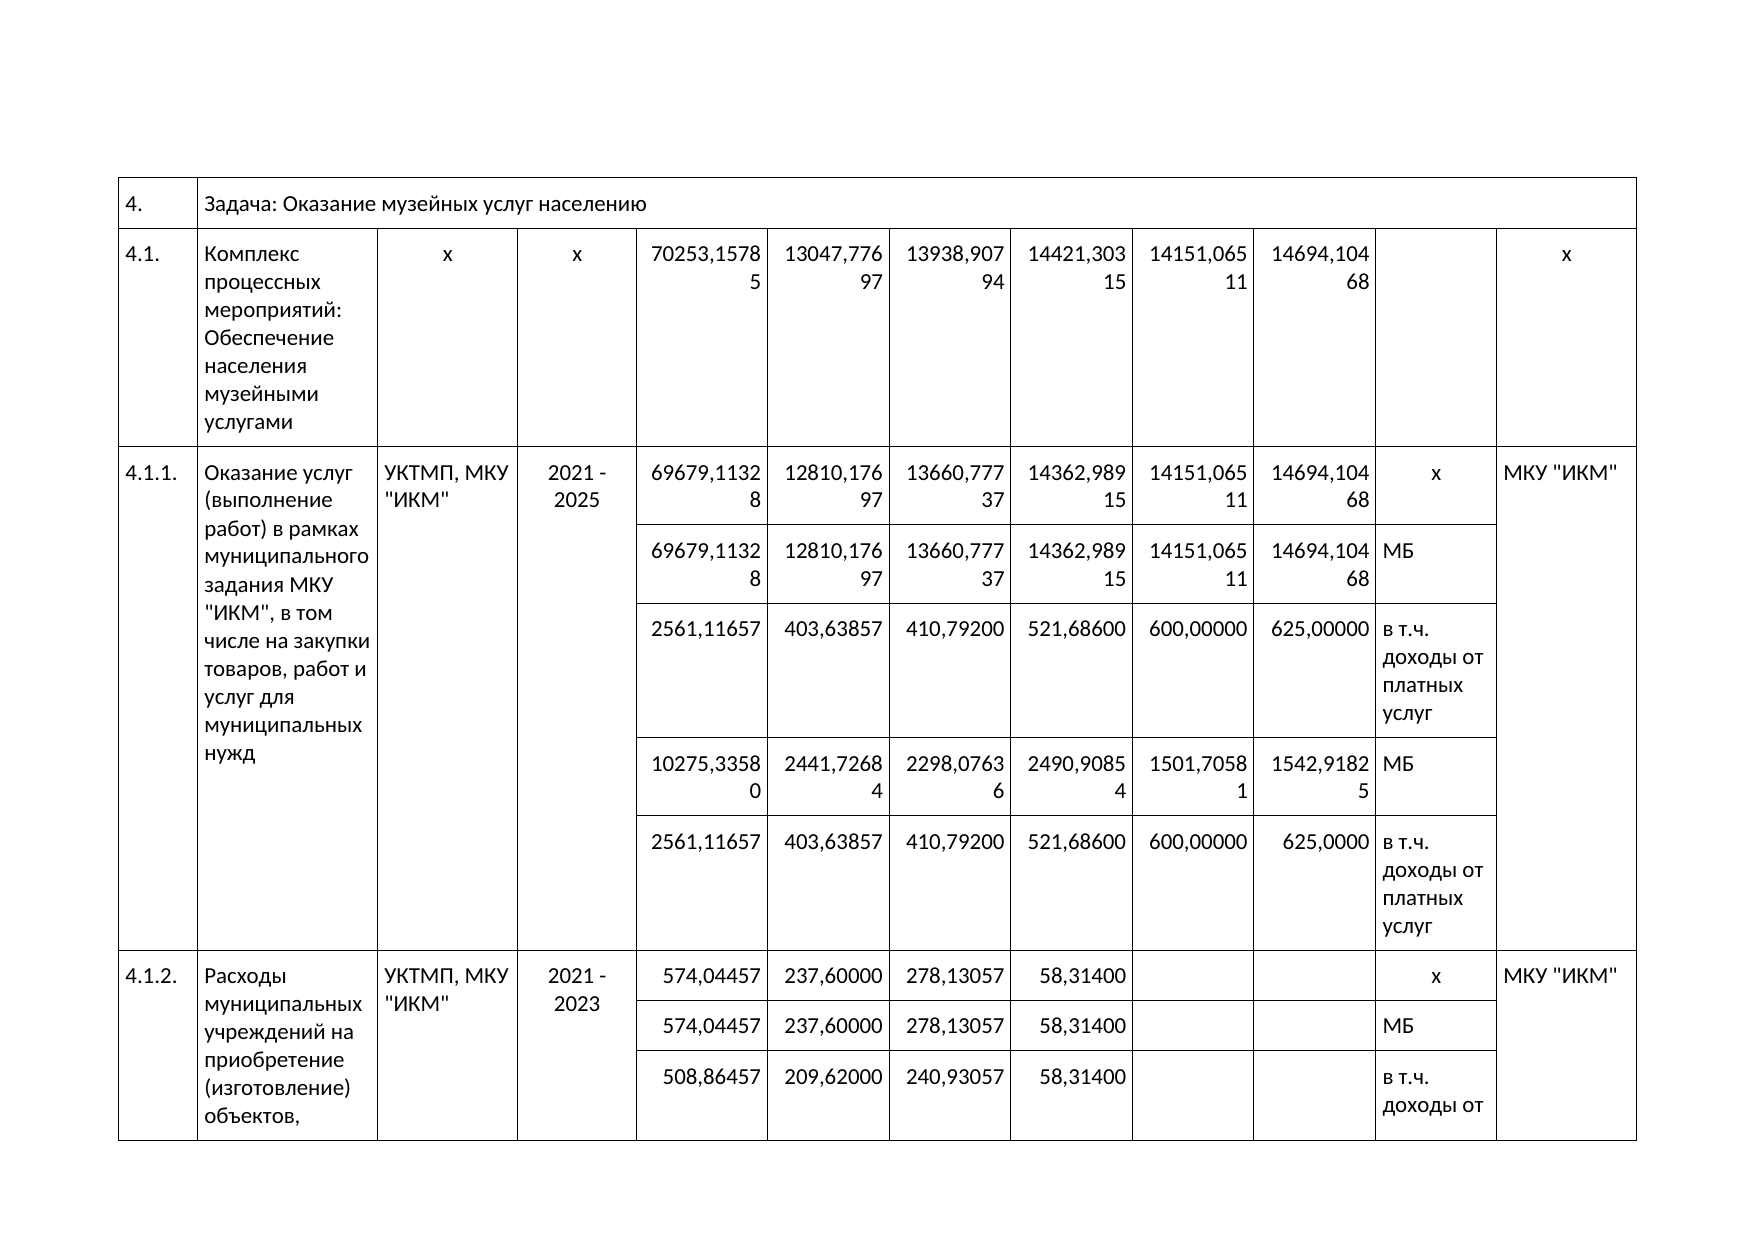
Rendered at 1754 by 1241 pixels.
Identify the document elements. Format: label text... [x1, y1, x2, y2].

table_cell 574,04457 [637, 951, 767, 1000]
table_cell 237,60000 [768, 1001, 889, 1050]
table_cell МБ [1376, 525, 1496, 603]
table_cell Задача: Оказание музейных услуг населению [198, 178, 1636, 227]
table_cell [1133, 1001, 1253, 1050]
table_cell 2490,90854 [1011, 738, 1132, 815]
table_cell Оказание услуг (выполнение работ) в рамках муниципального задания МКУ "ИКМ", в том числе на закупки товаров, работ и услуг для муниципальных нужд [198, 447, 377, 950]
table_cell 14694,10468 [1254, 447, 1375, 524]
table_cell 2441,72684 [768, 738, 889, 815]
table_cell 278,13057 [890, 1001, 1010, 1050]
table_cell 209,62000 [768, 1051, 889, 1140]
table_cell [1133, 951, 1253, 1000]
table_cell 1542,91825 [1254, 738, 1375, 815]
table_cell х [1497, 229, 1636, 446]
table_cell МБ [1376, 738, 1496, 815]
table_cell 2298,07636 [890, 738, 1010, 815]
table_cell 12810,17697 [768, 447, 889, 524]
table_cell 2021 - 2025 [518, 447, 636, 950]
table_cell в т.ч. доходы от платных услуг [1376, 604, 1496, 737]
table_cell МБ [1376, 1001, 1496, 1050]
table_cell х [1376, 951, 1496, 1000]
table_cell 14421,30315 [1011, 229, 1132, 446]
table_cell 574,04457 [637, 1001, 767, 1050]
table_cell 521,68600 [1011, 604, 1132, 737]
table_cell в т.ч. доходы от платных услуг [1376, 816, 1496, 950]
table_cell 13660,77737 [890, 447, 1010, 524]
table_cell 13660,77737 [890, 525, 1010, 603]
table_cell УКТМП, МКУ "ИКМ" [378, 951, 517, 1140]
table_cell 14151,06511 [1133, 447, 1253, 524]
table_cell 58,31400 [1011, 951, 1132, 1000]
table_cell 4.1.2. [119, 951, 197, 1140]
table_cell 14694,10468 [1254, 525, 1375, 603]
table_cell 521,68600 [1011, 816, 1132, 950]
table_cell [1254, 1051, 1375, 1140]
table_cell 278,13057 [890, 951, 1010, 1000]
table_cell 69679,11328 [637, 525, 767, 603]
table_cell 403,63857 [768, 816, 889, 950]
table_cell 14362,98915 [1011, 447, 1132, 524]
table_cell [1254, 951, 1375, 1000]
table_cell 600,00000 [1133, 816, 1253, 950]
table_cell 1501,70581 [1133, 738, 1253, 815]
table_cell 410,79200 [890, 816, 1010, 950]
table_cell УКТМП, МКУ "ИКМ" [378, 447, 517, 950]
table_cell [1254, 1001, 1375, 1050]
table_cell 237,60000 [768, 951, 889, 1000]
table_cell Расходы муниципальных учреждений на приобретение (изготовление) объектов, относящихся к основным средствам (за исключением расходов на осуществление бюджетных инвестиций), в т.ч.: [198, 951, 377, 1140]
table_cell 2561,11657 [637, 604, 767, 737]
table_cell 58,31400 [1011, 1001, 1132, 1050]
table_cell х [1376, 447, 1496, 524]
table_cell 4.1.1. [119, 447, 197, 950]
table_cell 410,79200 [890, 604, 1010, 737]
table_cell 600,00000 [1133, 604, 1253, 737]
table_cell 13938,90794 [890, 229, 1010, 446]
table_cell 14362,98915 [1011, 525, 1132, 603]
table_cell 12810,17697 [768, 525, 889, 603]
table_cell х [518, 229, 636, 446]
table_cell 14151,06511 [1133, 229, 1253, 446]
table_cell 403,63857 [768, 604, 889, 737]
table_cell 13047,77697 [768, 229, 889, 446]
table_cell 625,0000 [1254, 816, 1375, 950]
table_cell 625,00000 [1254, 604, 1375, 737]
table_cell 2561,11657 [637, 816, 767, 950]
table_cell 508,86457 [637, 1051, 767, 1140]
table_cell 58,31400 [1011, 1051, 1132, 1140]
table_cell х [378, 229, 517, 446]
table_cell 69679,11328 [637, 447, 767, 524]
table_cell 4.1. [119, 229, 197, 446]
table_cell 2021 - 2023 [518, 951, 636, 1140]
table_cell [1376, 1051, 1496, 1140]
table_cell 14151,06511 [1133, 525, 1253, 603]
table_cell 70253,15785 [637, 229, 767, 446]
table_cell [1376, 229, 1496, 446]
table_cell МКУ "ИКМ" [1497, 447, 1636, 950]
table_cell [1133, 1051, 1253, 1140]
table_cell Комплекс процессных мероприятий: Обеспечение населения музейными услугами [198, 229, 377, 446]
table_cell 10275,33580 [637, 738, 767, 815]
table_cell 240,93057 [890, 1051, 1010, 1140]
table_cell МКУ "ИКМ" [1497, 951, 1636, 1140]
table_cell 4. [119, 178, 197, 227]
table_cell 14694,10468 [1254, 229, 1375, 446]
